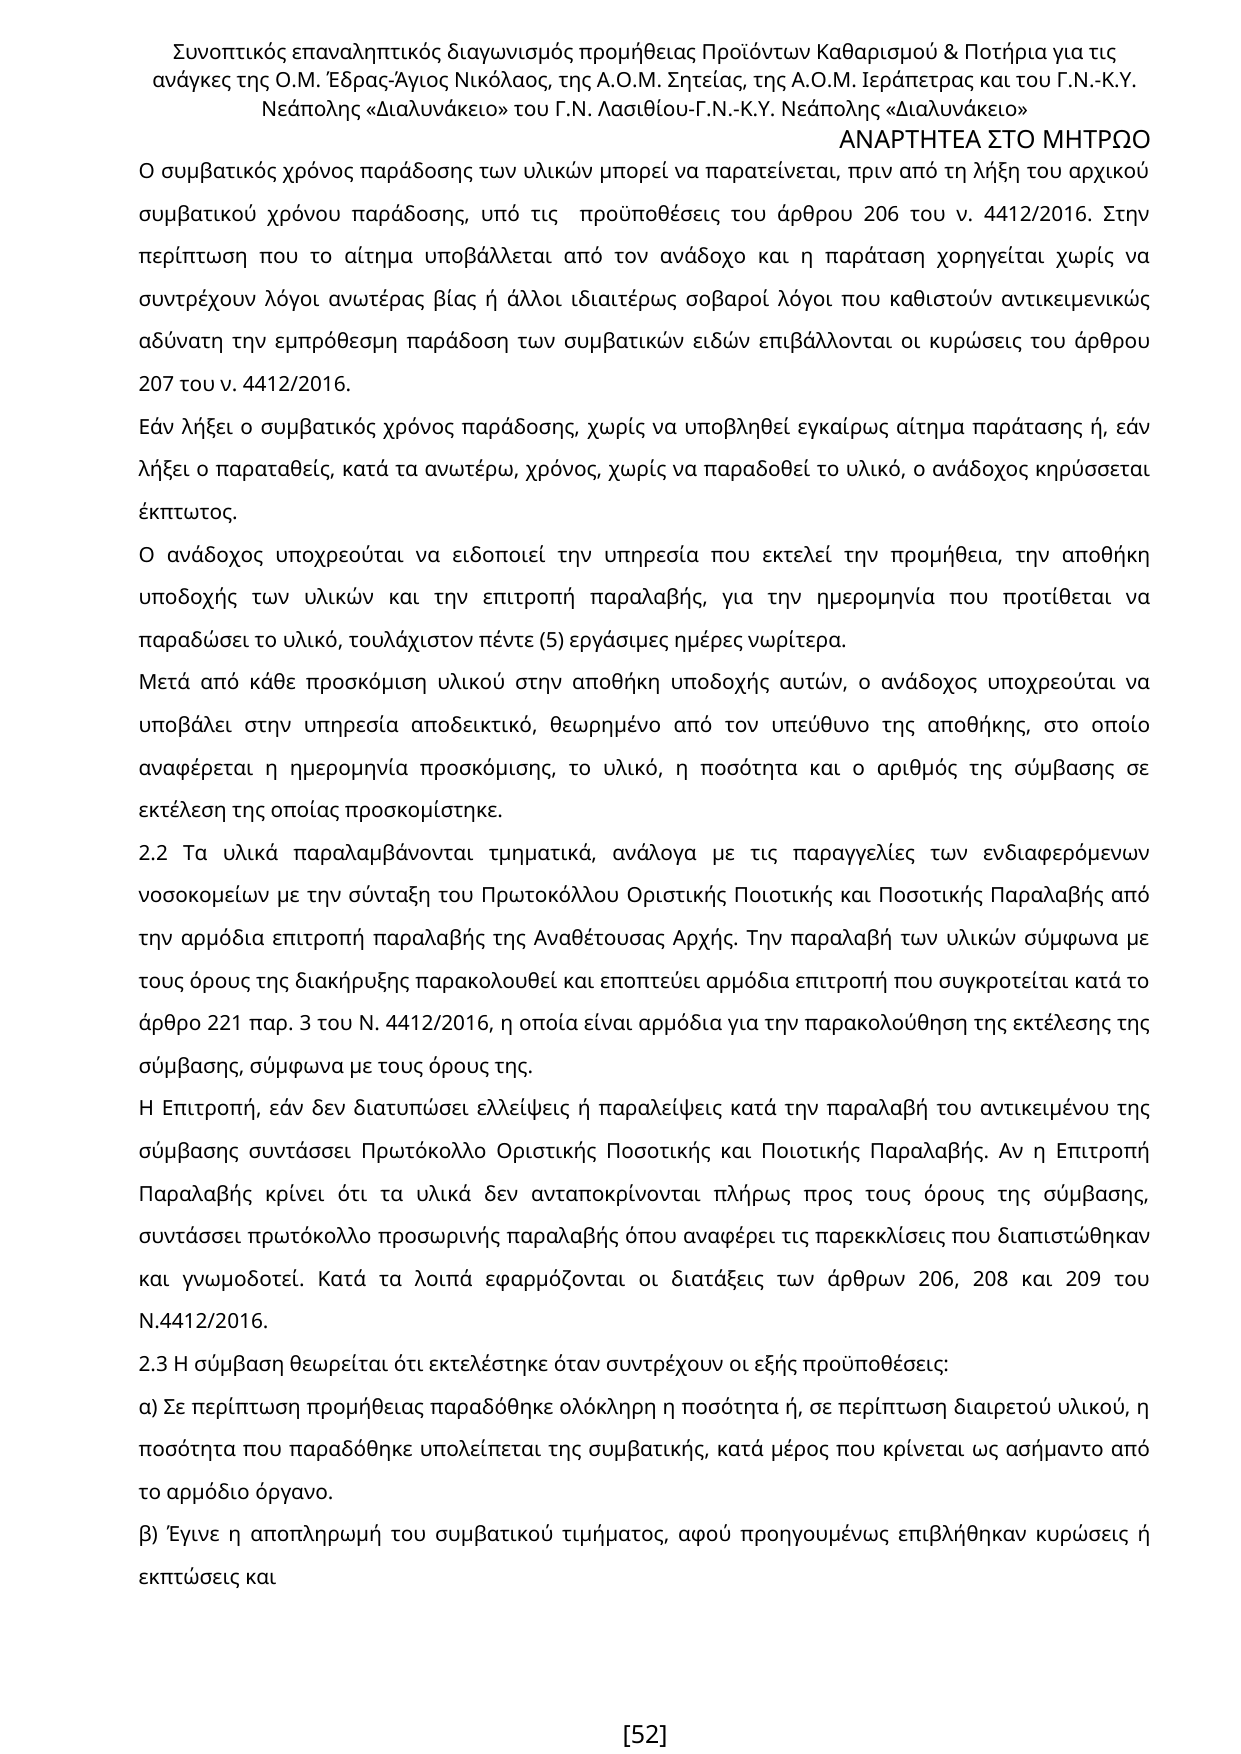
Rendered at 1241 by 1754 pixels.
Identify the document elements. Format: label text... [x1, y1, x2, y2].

text Εάν λήξει ο συμβατικός χρόνος παράδοσης, χωρίς να υποβληθεί εγκαίρως αίτημα παράτασης ή, εάν λήξει ο παραταθείς, κατά τα ανωτέρω, χρόνος, χωρίς να παραδοθεί το υλικό, ο ανάδοχος κηρύσσεται έκπτωτος. [138, 412, 1151, 526]
text α) Σε περίπτωση προμήθειας παραδόθηκε ολόκληρη η ποσότητα ή, σε περίπτωση διαιρετού υλικού, η ποσότητα που παραδόθηκε υπολείπεται της συμβατικής, κατά μέρος που κρίνεται ως ασήμαντο από το αρμόδιο όργανο. [138, 1392, 1151, 1505]
text 2.2 Τα υλικά παραλαμβάνονται τμηματικά, ανάλογα με τις παραγγελίες των ενδιαφερόμενων νοσοκομείων με την σύνταξη του Πρωτοκόλλου Οριστικής Ποιοτικής και Ποσοτικής Παραλαβής από την αρμόδια επιτροπή παραλαβής της Αναθέτουσας Αρχής. Την παραλαβή των υλικών σύμφωνα με τους όρους της διακήρυξης παρακολουθεί και εποπτεύει αρμόδια επιτροπή που συγκροτείται κατά το άρθρο 221 παρ. 3 του Ν. 4412/2016, η οποία είναι αρμόδια για την παρακολούθηση της εκτέλεσης της σύμβασης, σύμφωνα με τους όρους της. [138, 838, 1151, 1079]
text Η Επιτροπή, εάν δεν διατυπώσει ελλείψεις ή παραλείψεις κατά την παραλαβή του αντικειμένου της σύμβασης συντάσσει Πρωτόκολλο Οριστικής Ποσοτικής και Ποιοτικής Παραλαβής. Αν η Επιτροπή Παραλαβής κρίνει ότι τα υλικά δεν ανταποκρίνονται πλήρως προς τους όρους της σύμβασης, συντάσσει πρωτόκολλο προσωρινής παραλαβής όπου αναφέρει τις παρεκκλίσεις που διαπιστώθηκαν και γνωμοδοτεί. Κατά τα λοιπά εφαρμόζονται οι διατάξεις των άρθρων 206, 208 και 209 του Ν.4412/2016. [138, 1093, 1151, 1335]
text Ο συμβατικός χρόνος παράδοσης των υλικών μπορεί να παρατείνεται, πριν από τη λήξη του αρχικού συμβατικού χρόνου παράδοσης, υπό τις προϋποθέσεις του άρθρου 206 του ν. 4412/2016. Στην περίπτωση που το αίτημα υποβάλλεται από τον ανάδοχο και η παράταση χορηγείται χωρίς να συντρέχουν λόγοι ανωτέρας βίας ή άλλοι ιδιαιτέρως σοβαροί λόγοι που καθιστούν αντικειμενικώς αδύνατη την εμπρόθεσμη παράδοση των συμβατικών ειδών επιβάλλονται οι κυρώσεις του άρθρου 207 του ν. 4412/2016. [138, 156, 1151, 398]
text β) Έγινε η αποπληρωμή του συμβατικού τιμήματος, αφού προηγουμένως επιβλήθηκαν κυρώσεις ή εκπτώσεις και [138, 1519, 1151, 1591]
text Ο ανάδοχος υποχρεούται να ειδοποιεί την υπηρεσία που εκτελεί την προμήθεια, την αποθήκη υποδοχής των υλικών και την επιτροπή παραλαβής, για την ημερομηνία που προτίθεται να παραδώσει το υλικό, τουλάχιστον πέντε (5) εργάσιμες ημέρες νωρίτερα. [138, 540, 1151, 653]
text 2.3 Η σύμβαση θεωρείται ότι εκτελέστηκε όταν συντρέχουν οι εξής προϋποθέσεις: [138, 1349, 1151, 1378]
text Μετά από κάθε προσκόμιση υλικού στην αποθήκη υποδοχής αυτών, ο ανάδοχος υποχρεούται να υποβάλει στην υπηρεσία αποδεικτικό, θεωρημένο από τον υπεύθυνο της αποθήκης, στο οποίο αναφέρεται η ημερομηνία προσκόμισης, το υλικό, η ποσότητα και ο αριθμός της σύμβασης σε εκτέλεση της οποίας προσκομίστηκε. [138, 667, 1151, 824]
